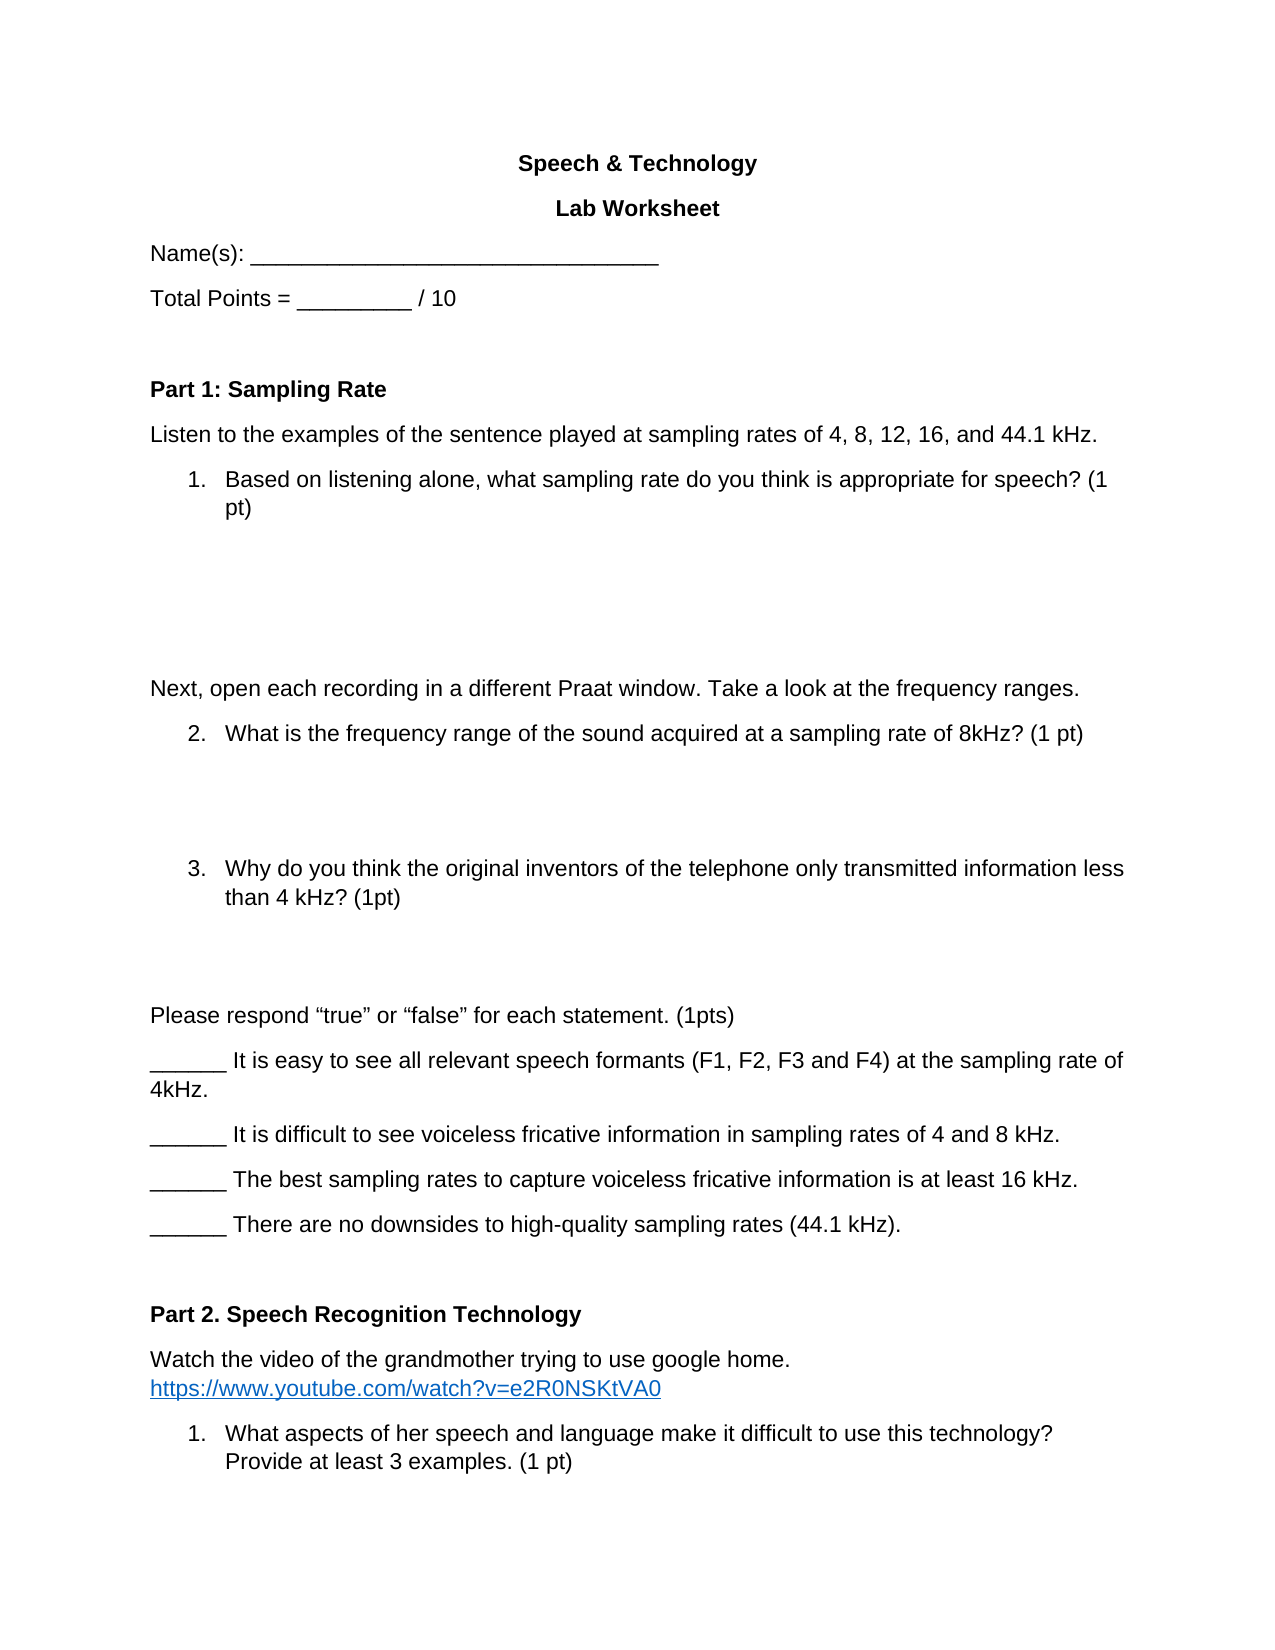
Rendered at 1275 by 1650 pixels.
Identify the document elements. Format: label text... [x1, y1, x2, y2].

list Why do you think the original inventors of the telephone only transmitted information less than 4 kHz? (1pt) [187, 855, 1125, 910]
text Name(s): ________________________________ [150, 240, 1125, 267]
text Listen to the examples of the sentence played at sampling rates of 4, 8, 12, 16, and 44.1 kHz. [150, 421, 1125, 447]
text Part 1: Sampling Rate [150, 376, 1125, 402]
list What aspects of her speech and language make it difficult to use this technology? Provide at least 3 examples. (1 pt) [187, 1420, 1125, 1474]
text ______ It is difficult to see voiceless fricative information in sampling rates of 4 and 8 kHz. [150, 1121, 1125, 1147]
text Speech & Technology [150, 150, 1125, 176]
text Part 2. Speech Recognition Technology [150, 1301, 1125, 1327]
text Next, open each recording in a different Praat window. Take a look at the frequency ranges. [150, 674, 1125, 701]
text Lab Worksheet [150, 195, 1125, 221]
text ______ It is easy to see all relevant speech formants (F1, F2, F3 and F4) at the sampling rate of 4kHz. [150, 1047, 1125, 1102]
text Watch the video of the grandmother trying to use google home. https://www.youtube.com/watch?v=e2R0NSKtVA0 [150, 1346, 1125, 1401]
list What is the frequency range of the sound acquired at a sampling rate of 8kHz? (1 pt) [187, 720, 1125, 746]
text Please respond “true” or “false” for each statement. (1pts) [150, 1002, 1125, 1028]
text ______ The best sampling rates to capture voiceless fricative information is at least 16 kHz. [150, 1166, 1125, 1192]
text Total Points = _________ / 10 [150, 285, 1125, 312]
list Based on listening alone, what sampling rate do you think is appropriate for speech? (1 pt) [187, 466, 1125, 521]
text ______ There are no downsides to high-quality sampling rates (44.1 kHz). [150, 1211, 1125, 1237]
